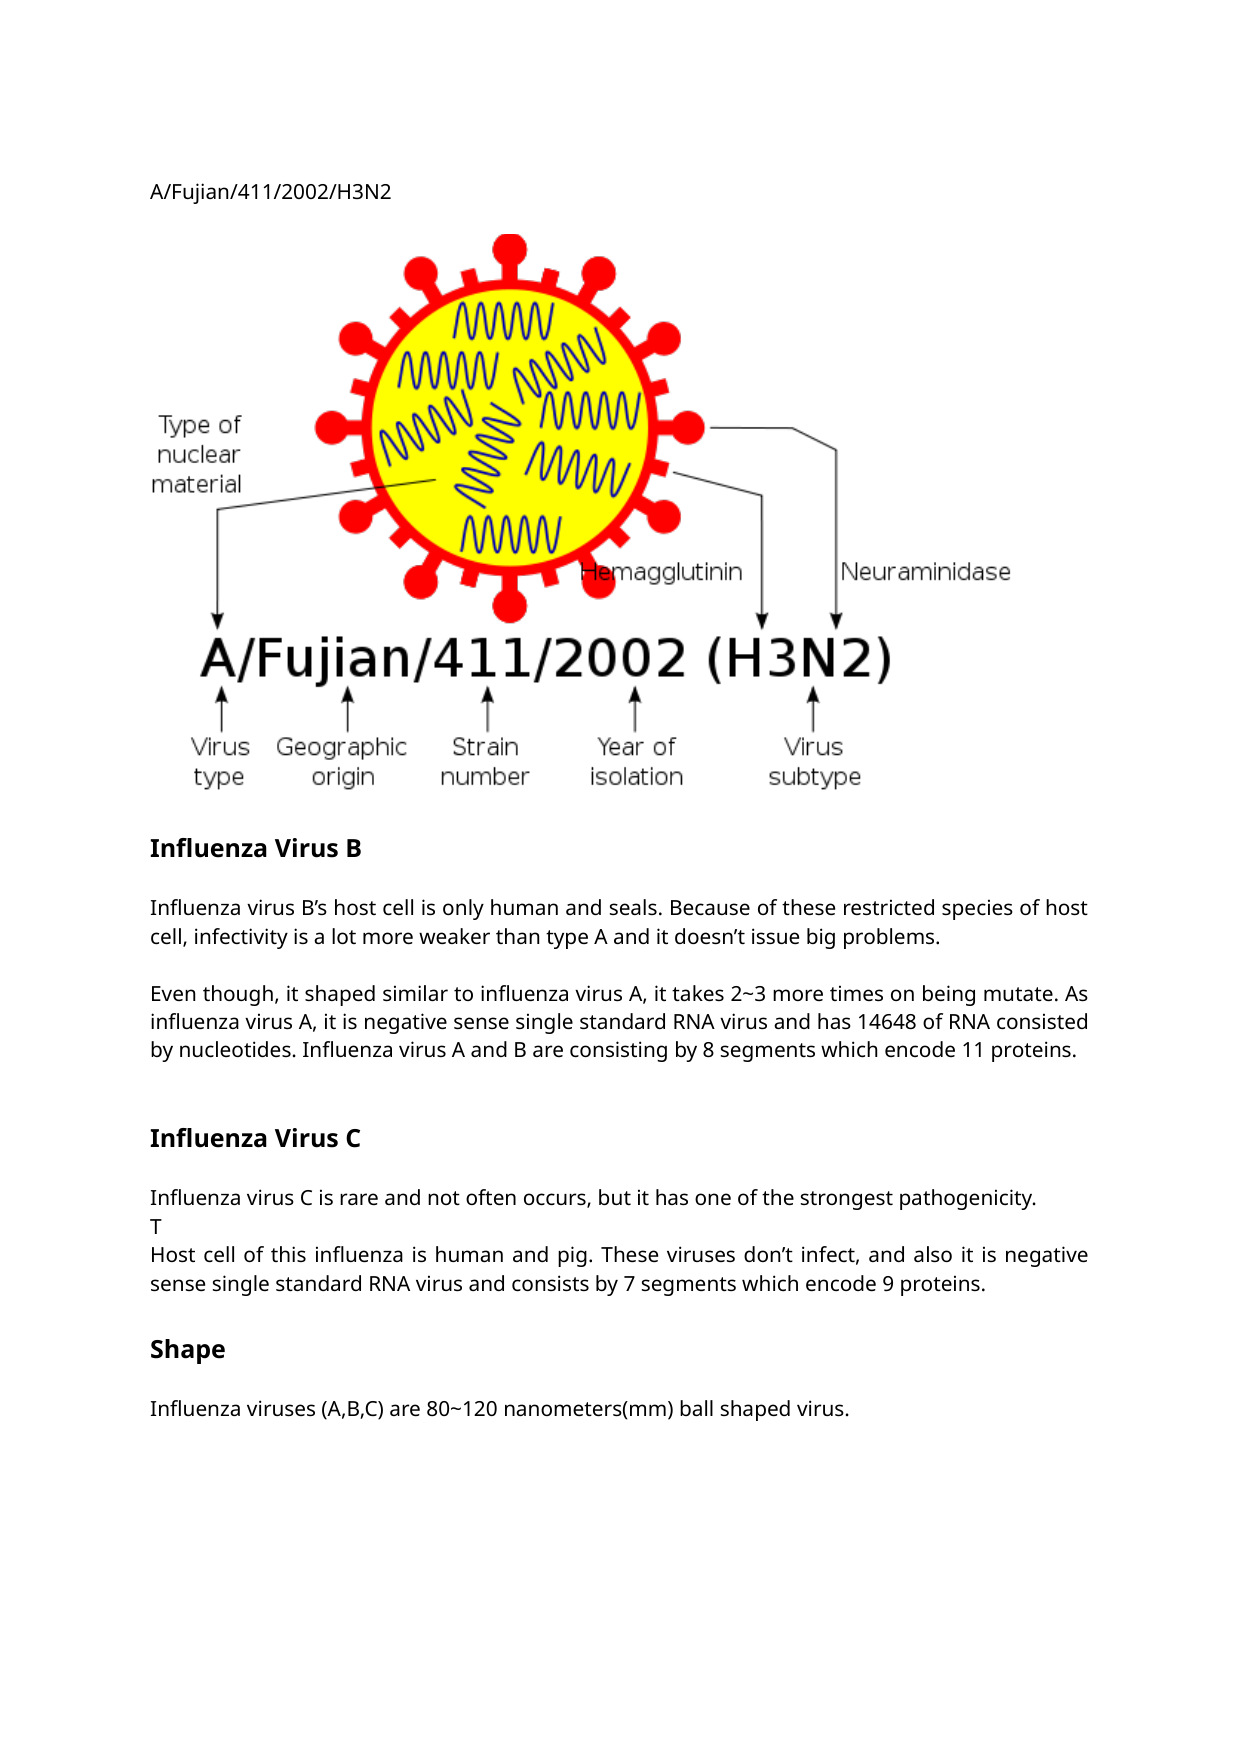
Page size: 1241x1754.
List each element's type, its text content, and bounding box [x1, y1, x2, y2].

text Influenza virus C is rare and not often occurs, but it has one of the strongest pathogenicity. [150, 1183, 1090, 1212]
text Influenza viruses (A,B,C) are 80~120 nanometers(mm) ball shaped virus. [150, 1394, 1090, 1422]
text Influenza Virus C [150, 1121, 1090, 1155]
text Even though, it shaped similar to influenza virus A, it takes 2~3 more times on being mutate. As influenza virus A, it is negative sense single standard RNA virus and has 14648 of RNA consisted by nucleotides. Influenza virus A and B are consisting by 8 segments which encode 11 proteins. [150, 979, 1090, 1064]
text Influenza virus B’s host cell is only human and seals. Because of these restricted species of host cell, infectivity is a lot more weaker than type A and it doesn’t issue big problems. [150, 893, 1090, 950]
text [150, 177, 1090, 206]
picture [150, 234, 1025, 797]
text T [150, 1212, 1090, 1240]
text Host cell of this influenza is human and pig. These viruses don’t infect, and also it is negative sense single standard RNA virus and consists by 7 segments which encode 9 proteins. [150, 1240, 1090, 1297]
text Influenza Virus B [150, 831, 1090, 865]
text Shape [150, 1331, 1090, 1365]
